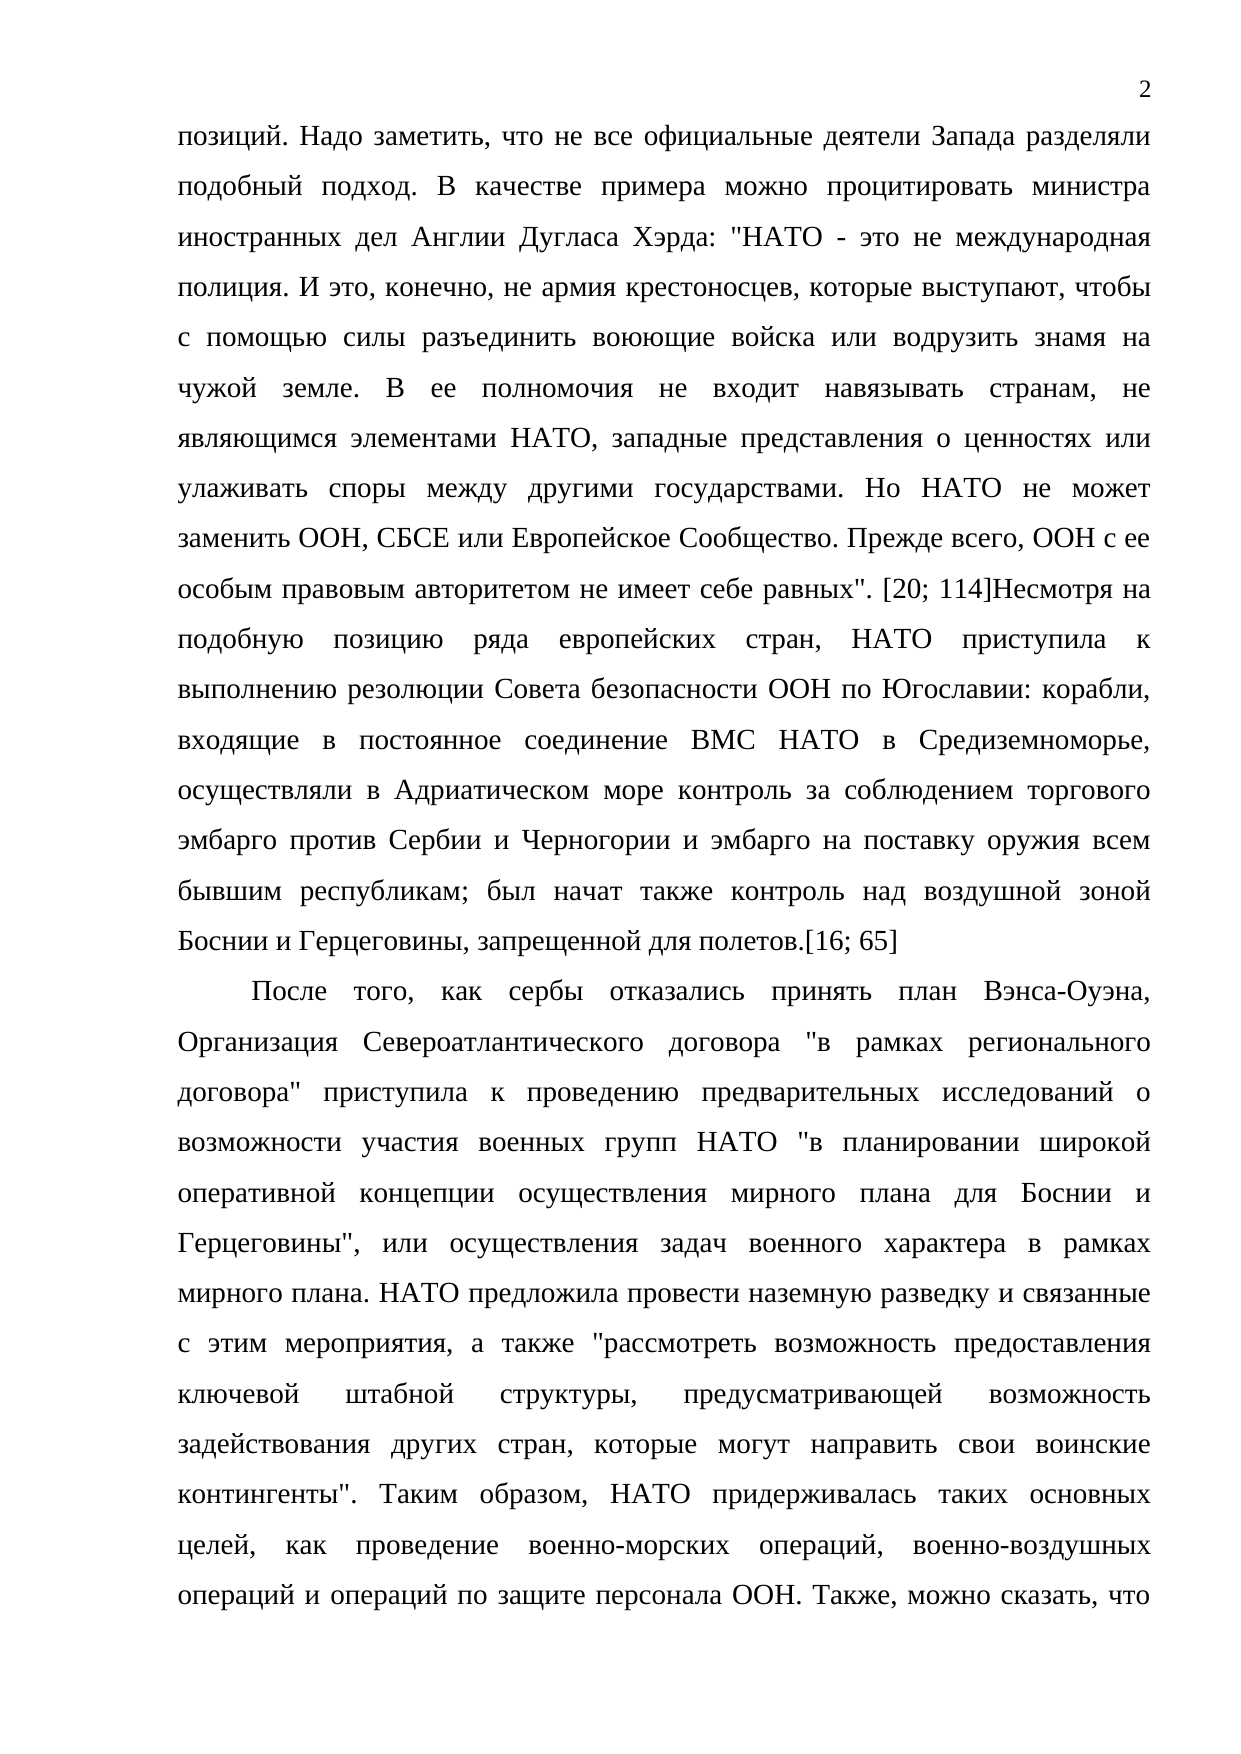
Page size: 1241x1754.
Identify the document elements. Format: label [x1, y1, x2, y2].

text [177, 973, 1152, 1611]
text [177, 118, 1152, 957]
